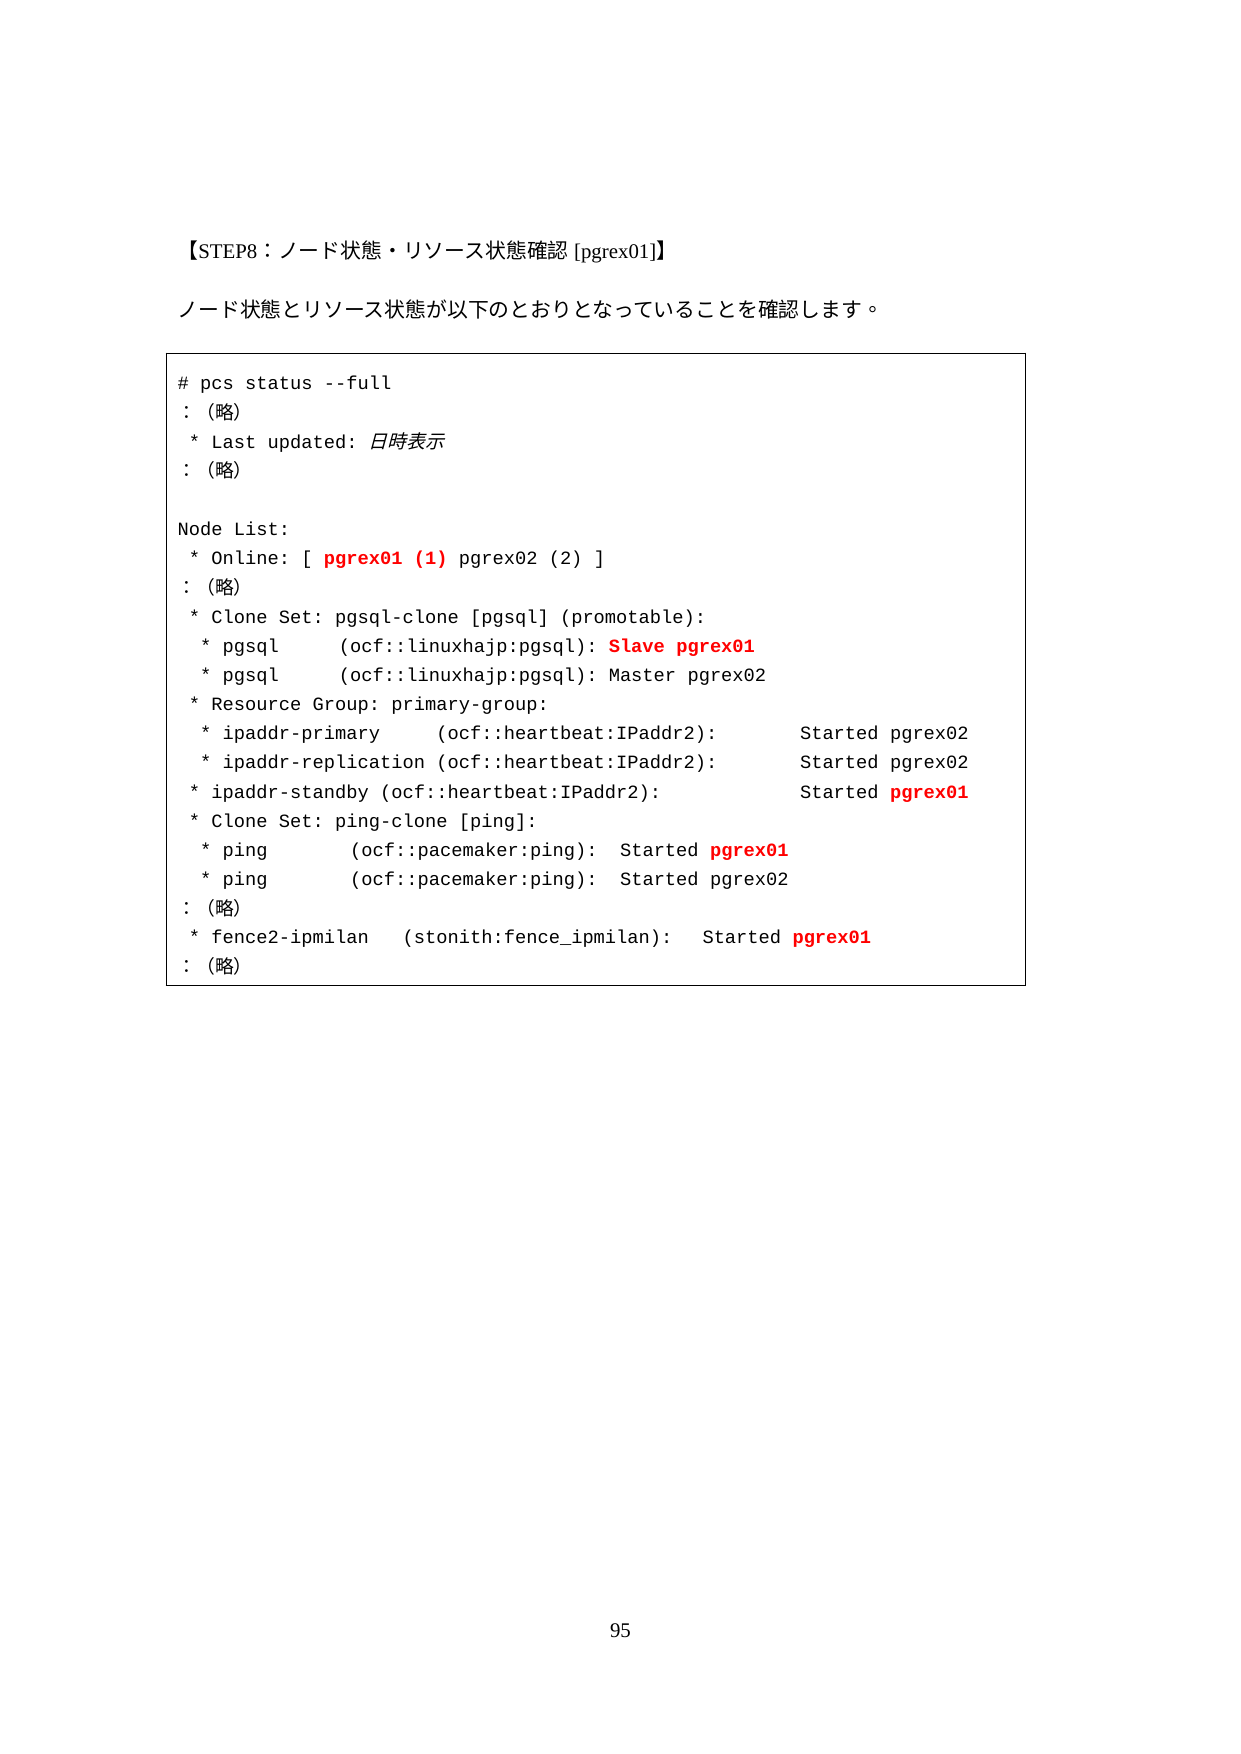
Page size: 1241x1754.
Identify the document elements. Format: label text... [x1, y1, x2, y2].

table_header # pcs status --full ：（略） * Last updated: 日時表示 ：（略） Node List: * Online: [ pgrex01 (1) pgrex02 (2) ] ：（略） * Clone Set: pgsql-clone [pgsql] (promotable): * pgsql (ocf::linuxhajp:pgsql): Slave pgrex01 * pgsql (ocf::linuxhajp:pgsql): Master pgrex02 * Resource Group: primary-group: * ipaddr-primary (ocf::heartbeat:IPaddr2): Started pgrex02 * ipaddr-replication (ocf::heartbeat:IPaddr2): Started pgrex02 * ipaddr-standby (ocf::heartbeat:IPaddr2): Started pgrex01 * Clone Set: ping-clone [ping]: * ping (ocf::pacemaker:ping): Started pgrex01 * ping (ocf::pacemaker:ping): Started pgrex02 ：（略） * fence2-ipmilan (stonith:fence_ipmilan): Started pgrex01 ：（略） [167, 354, 1025, 984]
text ノード状態とリソース状態が以下のとおりとなっていることを確認します。 [177, 294, 1054, 323]
text 【STEP8：ノード状態・リソース状態確認 [pgrex01]】 [177, 236, 1054, 265]
